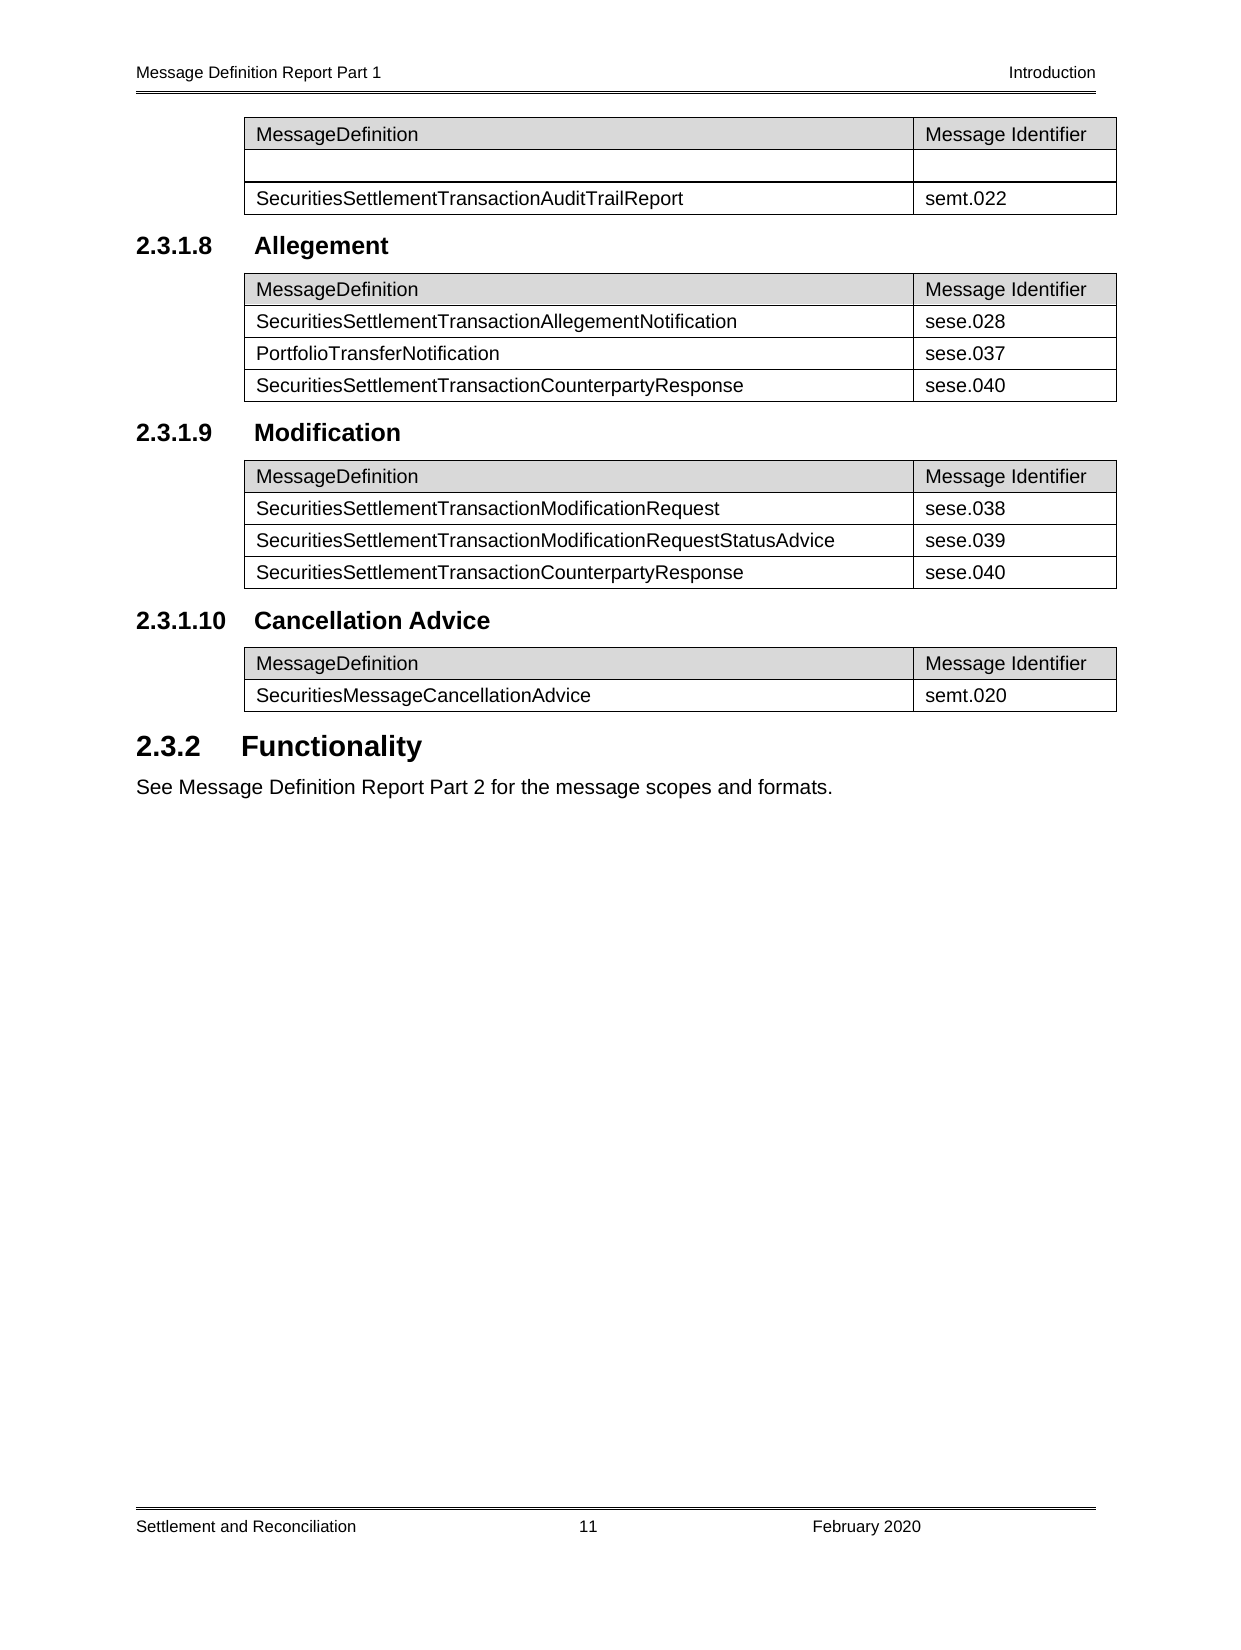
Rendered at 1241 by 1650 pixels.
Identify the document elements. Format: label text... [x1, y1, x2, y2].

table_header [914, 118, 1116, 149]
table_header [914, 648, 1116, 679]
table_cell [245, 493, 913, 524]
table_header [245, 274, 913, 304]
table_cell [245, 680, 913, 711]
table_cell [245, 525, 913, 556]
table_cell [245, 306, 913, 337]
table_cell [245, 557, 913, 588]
subtitle Allegement [136, 231, 1104, 260]
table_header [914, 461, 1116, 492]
subtitle Functionality [136, 729, 1104, 762]
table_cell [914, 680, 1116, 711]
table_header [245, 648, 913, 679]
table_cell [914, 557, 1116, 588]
text See Message Definition Report Part 2 for the message scopes and formats. [136, 775, 1104, 799]
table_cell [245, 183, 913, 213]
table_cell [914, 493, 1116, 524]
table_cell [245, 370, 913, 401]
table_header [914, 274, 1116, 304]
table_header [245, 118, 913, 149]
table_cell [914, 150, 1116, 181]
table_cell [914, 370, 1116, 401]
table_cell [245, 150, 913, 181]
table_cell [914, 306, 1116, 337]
subtitle Modification [136, 418, 1104, 447]
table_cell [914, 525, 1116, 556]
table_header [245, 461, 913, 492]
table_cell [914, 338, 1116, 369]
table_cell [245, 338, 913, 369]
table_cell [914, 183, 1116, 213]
subtitle Cancellation Advice [136, 606, 1104, 634]
